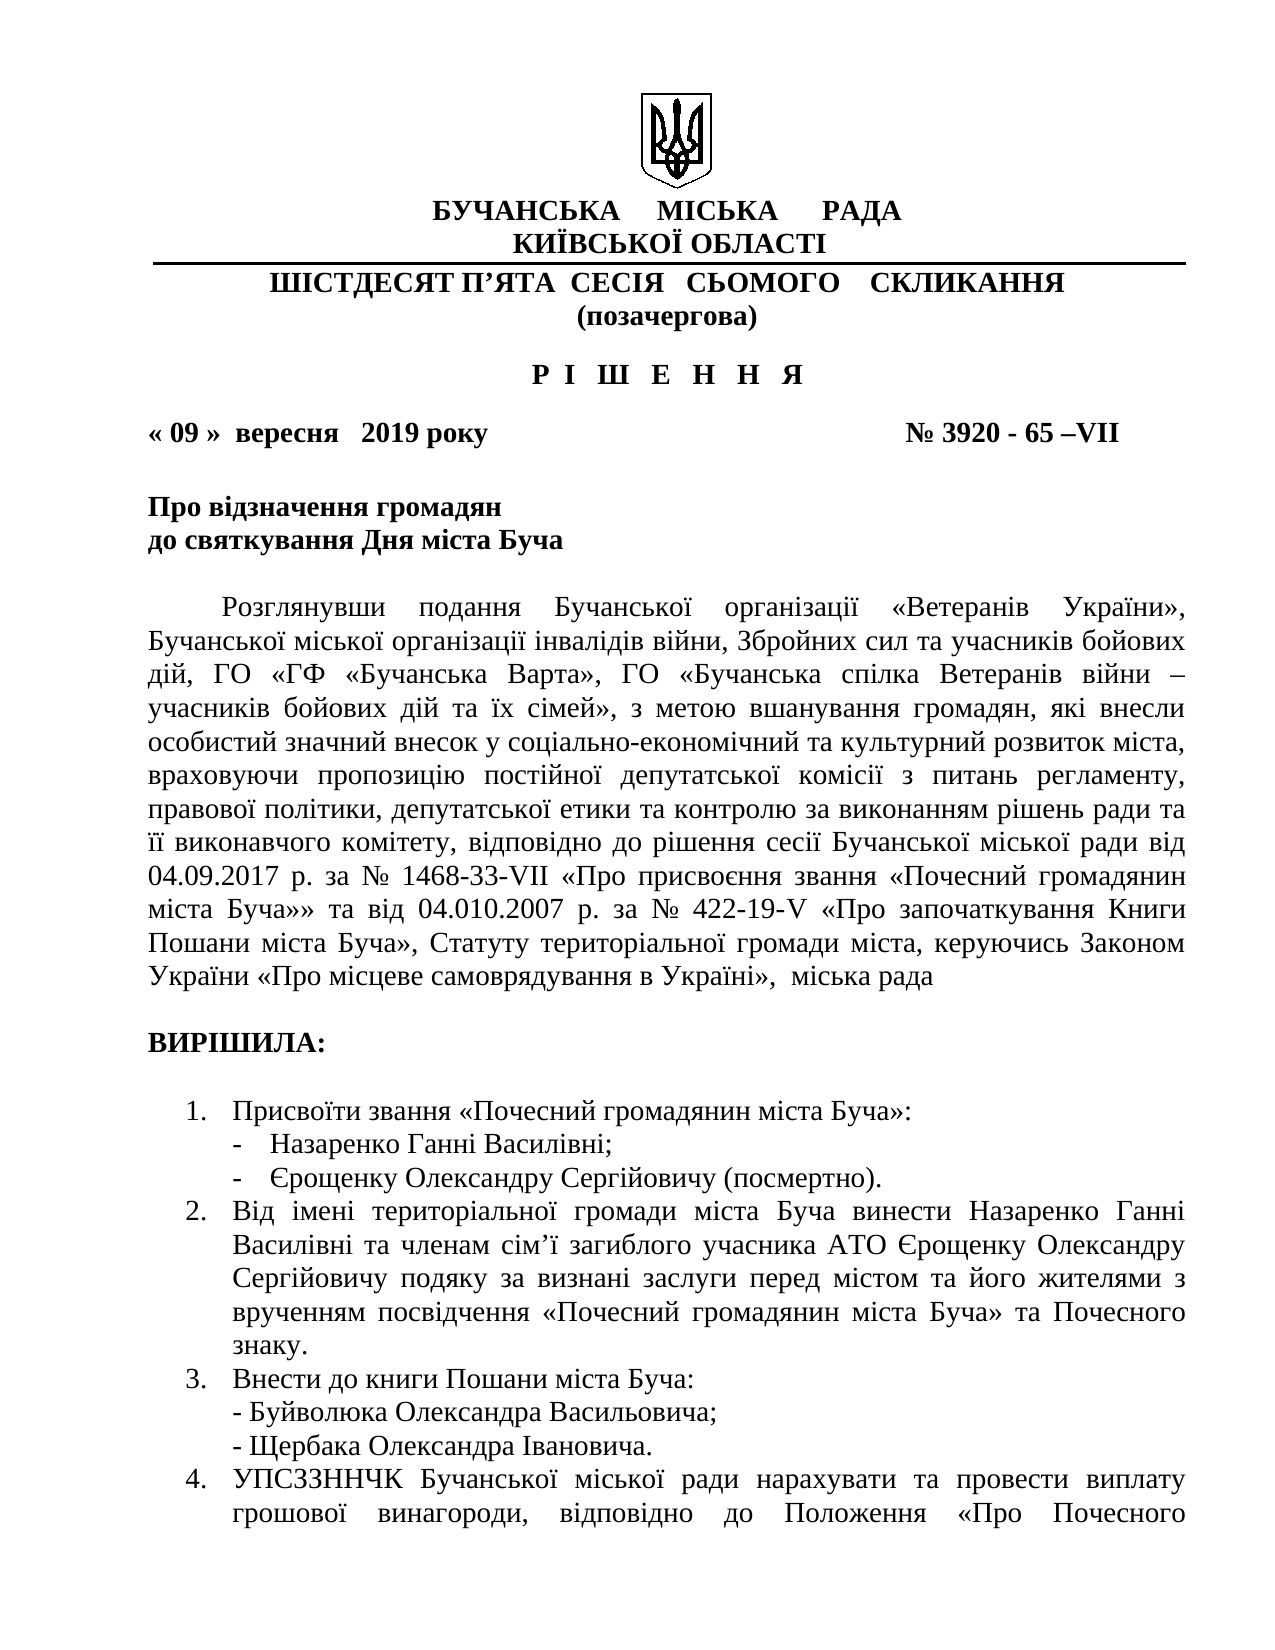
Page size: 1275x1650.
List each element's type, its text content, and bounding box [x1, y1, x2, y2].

text до святкування Дня міста Буча [148, 522, 1186, 556]
list Внести до книги Пошани міста Буча: [185, 1361, 1186, 1394]
text БУЧАНСЬКА МІСЬКА РАДА [148, 193, 1186, 226]
text Розглянувши подання Бучанської організації «Ветеранів України», Бучанської міської організації інвалідів війни, Збройних сил та учасників бойових дій, ГО «ГФ «Бучанська Варта», ГО «Бучанська спілка Ветеранів війни – учасників бойових дій та їх сімей», з метою вшанування громадян, які внесли особистий значний внесок у соціально-економічний та культурний розвиток міста, враховуючи пропозицію постійної депутатської комісії з питань регламенту, правової політики, депутатської етики та контролю за виконанням рішень ради та її виконавчого комітету, відповідно до рішення сесії Бучанської міської ради від 04.09.2017 р. за № 1468-33-VII «Про присвоєння звання «Почесний громадянин міста Буча»» та від 04.010.2007 р. за № 422-19-V «Про започаткування Книги Пошани міста Буча», Статуту територіальної громади міста, керуючись Законом України «Про місцеве самоврядування в Україні», міська рада [148, 589, 1186, 992]
text Про відзначення громадян [148, 489, 1186, 522]
text КИЇВСЬКОЇ ОБЛАСТІ [153, 226, 1186, 262]
list Назаренко Ганні Василівні; [232, 1126, 1186, 1160]
text - Буйволюка Олександра Васильовича; [232, 1394, 1186, 1428]
text ВИРІШИЛА: [148, 1026, 1186, 1059]
text Р І Ш Е Н Н Я [148, 357, 1186, 391]
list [185, 1462, 1186, 1529]
text « 09 » вересня 2019 року № 3920 - 65 –VІI [148, 416, 1186, 449]
list Присвоїти звання «Почесний громадянин міста Буча»: [185, 1093, 1186, 1126]
text ШІСТДЕСЯТ П’ЯТА СЕСІЯ СЬОМОГО СКЛИКАННЯ [148, 265, 1186, 298]
list Від імені територіальної громади міста Буча винести Назаренко Ганні Василівні та членам сім’ї загиблого учасника АТО Єрощенку Олександру Сергійовичу подяку за визнані заслуги перед містом та його жителями з врученням посвідчення «Почесний громадянин міста Буча» та Почесного знаку. [185, 1193, 1186, 1361]
text - Щербака Олександра Івановича. [232, 1428, 1186, 1462]
text (позачергова) [148, 298, 1186, 332]
list Єрощенку Олександру Сергійовичу (посмертно). [232, 1160, 1186, 1193]
